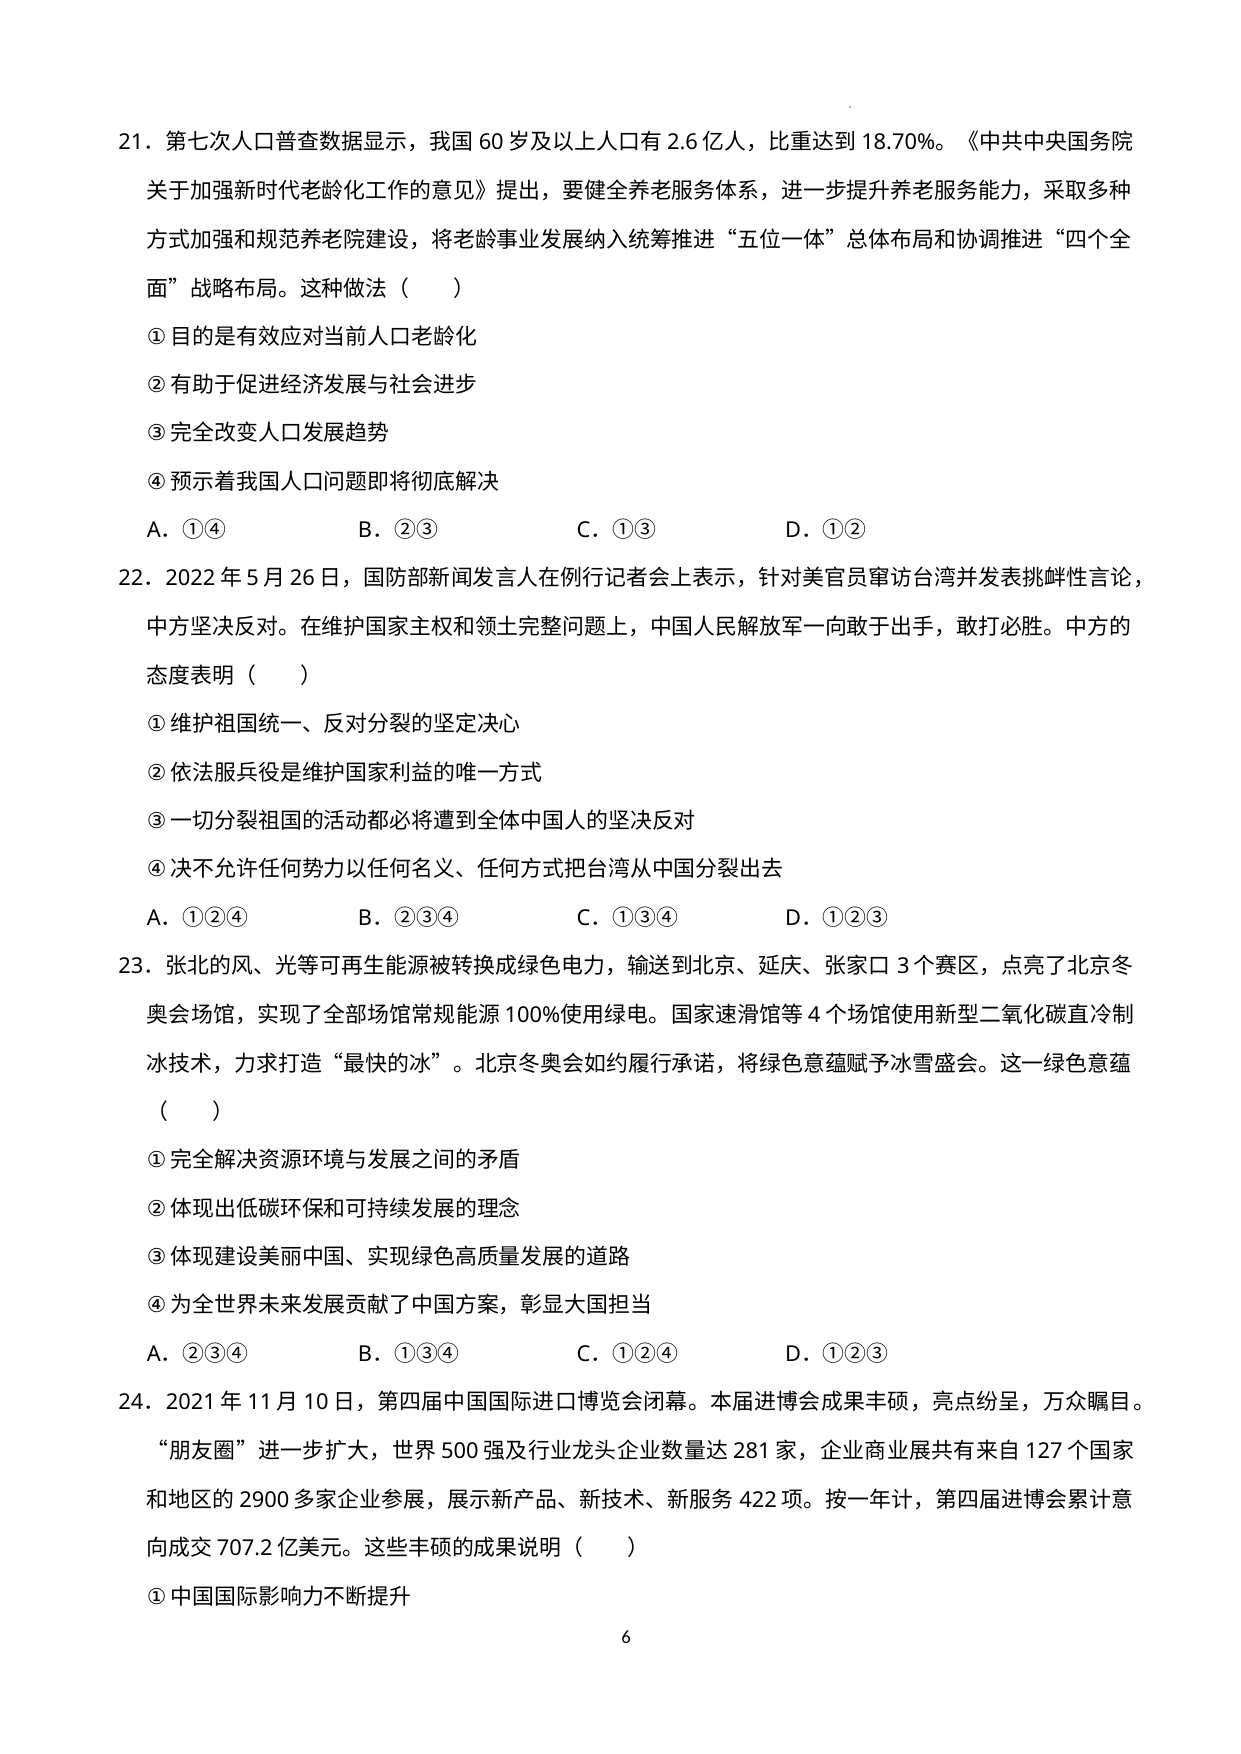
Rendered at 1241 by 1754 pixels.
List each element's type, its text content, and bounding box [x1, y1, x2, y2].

text ③体现建设美丽中国、实现绿色高质量发展的道路 [147, 1239, 1134, 1271]
text ②有助于促进经济发展与社会进步 [147, 367, 1134, 399]
text ①中国国际影响力不断提升 [147, 1578, 1134, 1611]
text 21．第七次人口普查数据显示，我国60岁及以上人口有2.6亿人，比重达到18.70%。《中共中央国务院关于加强新时代老龄化工作的意见》提出，要健全养老服务体系，进一步提升养老服务能力，采取多种方式加强和规范养老院建设，将老龄事业发展纳入统筹推进“五位一体”总体布局和协调推进“四个全面”战略布局。这种做法（ ） [118, 124, 1134, 303]
text 24．2021年11月10日，第四届中国国际进口博览会闭幕。本届进博会成果丰硕，亮点纷呈，万众瞩目。“朋友圈”进一步扩大，世界500强及行业龙头企业数量达281家，企业商业展共有来自127个国家和地区的2900多家企业参展，展示新产品、新技术、新服务422项。按一年计，第四届进博会累计意向成交707.2亿美元。这些丰硕的成果说明（ ） [118, 1384, 1134, 1563]
text A．①②④ B．②③④ C．①③④ D．①②③ [118, 899, 1134, 932]
text ③完全改变人口发展趋势 [147, 415, 1134, 448]
text ④预示着我国人口问题即将彻底解决 [147, 463, 1134, 496]
text 23．张北的风、光等可再生能源被转换成绿色电力，输送到北京、延庆、张家口3个赛区，点亮了北京冬奥会场馆，实现了全部场馆常规能源100%使用绿电。国家速滑馆等4个场馆使用新型二氧化碳直冷制冰技术，力求打造“最快的冰”。北京冬奥会如约履行承诺，将绿色意蕴赋予冰雪盛会。这一绿色意蕴（ ） [118, 948, 1134, 1126]
text ④决不允许任何势力以任何名义、任何方式把台湾从中国分裂出去 [147, 851, 1134, 883]
text ④为全世界未来发展贡献了中国方案，彰显大国担当 [147, 1287, 1134, 1320]
text ②体现出低碳环保和可持续发展的理念 [147, 1191, 1134, 1223]
text A．②③④ B．①③④ C．①②④ D．①②③ [118, 1336, 1134, 1368]
text A．①④ B．②③ C．①③ D．①② [118, 512, 1134, 544]
text 22．2022年5月26日，国防部新闻发言人在例行记者会上表示，针对美官员窜访台湾并发表挑衅性言论，中方坚决反对。在维护国家主权和领土完整问题上，中国人民解放军一向敢于出手，敢打必胜。中方的态度表明（ ） [118, 560, 1134, 690]
text ③一切分裂祖国的活动都必将遭到全体中国人的坚决反对 [147, 803, 1134, 835]
text ①完全解决资源环境与发展之间的矛盾 [147, 1142, 1134, 1175]
text ②依法服兵役是维护国家利益的唯一方式 [147, 754, 1134, 787]
text ①目的是有效应对当前人口老龄化 [147, 318, 1134, 351]
text ①维护祖国统一、反对分裂的坚定决心 [147, 706, 1134, 738]
